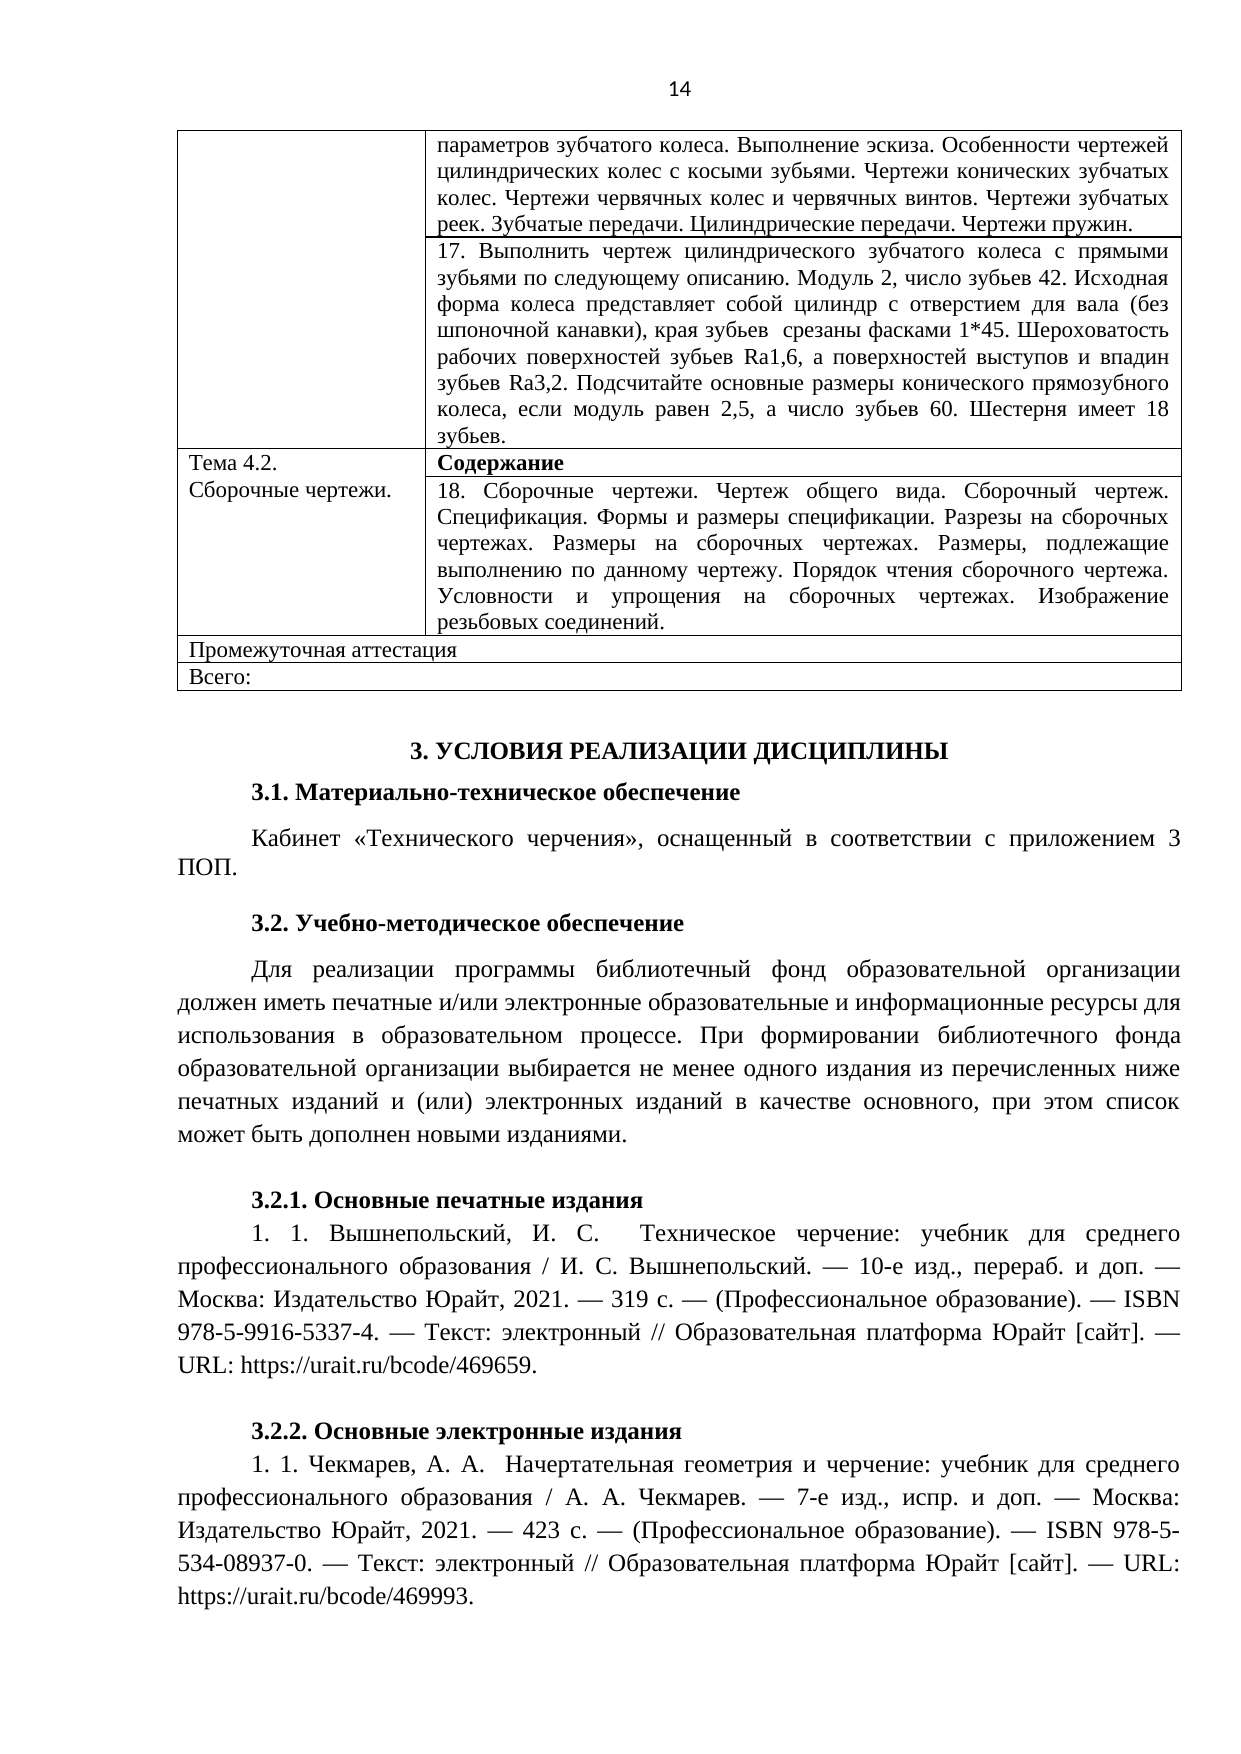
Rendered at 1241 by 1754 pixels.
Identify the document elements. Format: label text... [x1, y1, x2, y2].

table_cell Промежуточная аттестация [178, 636, 1181, 662]
text 3.2.1. Основные печатные издания [177, 1185, 1181, 1214]
text Кабинет «Технического черчения», оснащенный в соответствии с приложением 3 ПОП. [177, 823, 1181, 880]
text 1. 1. Чекмарев, А. А. Начертательная геометрия и черчение: учебник для среднего профессионального образования / А. А. Чекмарев. — 7-е изд., испр. и доп. — Москва: Издательство Юрайт, 2021. — 423 с. — (Профессиональное образование). — ISBN 978-5-534-08937-0. — Текст: электронный // Образовательная платформа Юрайт [сайт]. — URL: https://urait.ru/bcode/469993. [177, 1449, 1181, 1610]
text 1. 1. Вышнепольский, И. С. Техническое черчение: учебник для среднего профессионального образования / И. С. Вышнепольский. — 10-е изд., перераб. и доп. — Москва: Издательство Юрайт, 2021. — 319 с. — (Профессиональное образование). — ISBN 978-5-9916-5337-4. — Текст: электронный // Образовательная платформа Юрайт [сайт]. — URL: https://urait.ru/bcode/469659. [177, 1218, 1181, 1379]
text 3.2. Учебно-методическое обеспечение [177, 908, 1181, 937]
table_cell 17. Выполнить чертеж цилиндрического зубчатого колеса с прямыми зубьями по следующему описанию. Модуль 2, число зубьев 42. Исходная форма колеса представляет собой цилиндр с отверстием для вала (без шпоночной канавки), края зубьев срезаны фасками 1*45. Шероховатость рабочих поверхностей зубьев Ra1,6, а поверхностей выступов и впадин зубьев Ra3,2. Подсчитайте основные размеры конического прямозубного колеса, если модуль равен 2,5, а число зубьев 60. Шестерня имеет 18 зубьев. [426, 238, 1181, 448]
text 3.1. Материально-техническое обеспечение [177, 777, 1181, 806]
table_cell Тема 4.2. Сборочные чертежи. [178, 449, 425, 635]
table_cell Содержание [426, 449, 1181, 476]
list Для реализации программы библиотечный фонд образовательной организации должен иметь печатные и/или электронные образовательные и информационные ресурсы для использования в образовательном процессе. При формировании библиотечного фонда образовательной организации выбирается не менее одного издания из перечисленных ниже печатных изданий и (или) электронных изданий в качестве основного, при этом список может быть дополнен новыми изданиями. [177, 954, 1181, 1148]
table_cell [426, 131, 1181, 236]
text 3. Условия реализации ДИСЦИПЛИНЫ [177, 736, 1181, 765]
table_cell Всего: [178, 663, 1181, 689]
text 3.2.2. Основные электронные издания [177, 1416, 1181, 1445]
table_cell 18. Сборочные чертежи. Чертеж общего вида. Сборочный чертеж. Спецификация. Формы и размеры спецификации. Разрезы на сборочных чертежах. Размеры на сборочных чертежах. Размеры, подлежащие выполнению по данному чертежу. Порядок чтения сборочного чертежа. Условности и упрощения на сборочных чертежах. Изображение резьбовых соединений. [426, 477, 1181, 635]
